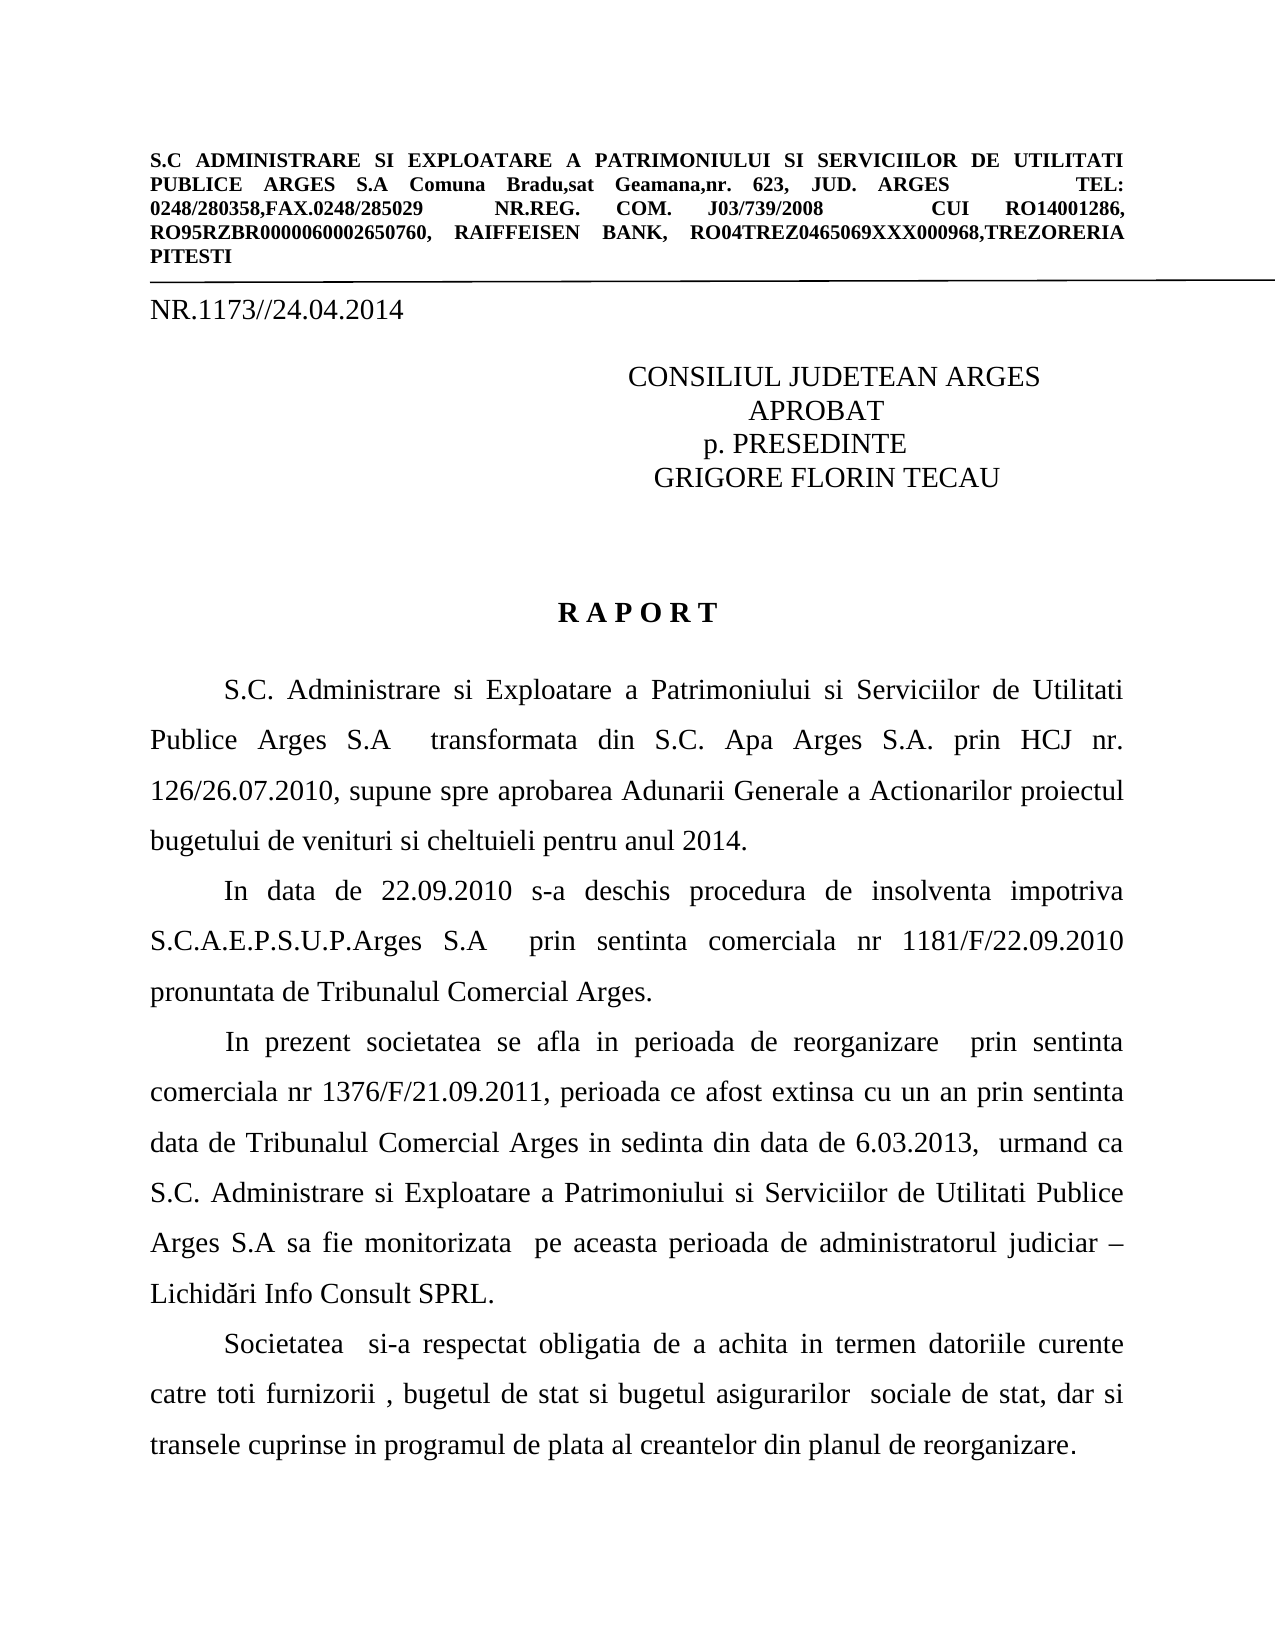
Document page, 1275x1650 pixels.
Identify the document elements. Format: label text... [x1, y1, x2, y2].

text S.C. Administrare si Exploatare a Patrimoniului si Serviciilor de Utilitati Publice Arges S.A transformata din S.C. Apa Arges S.A. prin HCJ nr. 126/26.07.2010, supune spre aprobarea Adunarii Generale a Actionarilor proiectul bugetului de venituri si cheltuieli pentru anul 2014. [150, 672, 1125, 856]
text In prezent societatea se afla in perioada de reorganizare prin sentinta comerciala nr 1376/F/21.09.2011, perioada ce afost extinsa cu un an prin sentinta data de Tribunalul Comercial Arges in sedinta din data de 6.03.2013, urmand ca S.C. Administrare si Exploatare a Patrimoniului si Serviciilor de Utilitati Publice Arges S.A sa fie monitorizata pe aceasta perioada de administratorul judiciar – Lichidări Info Consult SPRL. [150, 1024, 1125, 1309]
text APROBAT [150, 393, 1125, 426]
text In data de 22.09.2010 s-a deschis procedura de insolventa impotriva S.C.A.E.P.S.U.P.Arges S.A prin sentinta comerciala nr 1181/F/22.09.2010 pronuntata de Tribunalul Comercial Arges. [150, 873, 1125, 1007]
text p. PRESEDINTE [150, 426, 1125, 460]
text R A P O R T [150, 595, 1125, 629]
text NR.1173//24.04.2014 [150, 292, 1125, 326]
text CONSILIUL JUDETEAN ARGES [150, 359, 1125, 393]
text Societatea si-a respectat obligatia de a achita in termen datoriile curente catre toti furnizorii , bugetul de stat si bugetul asigurarilor sociale de stat, dar si transele cuprinse in programul de plata al creantelor din planul de reorganizare. [150, 1326, 1125, 1460]
text S.C ADMINISTRARE SI EXPLOATARE A PATRIMONIULUI SI SERVICIILOR DE UTILITATI PUBLICE ARGES S.A Comuna Bradu,sat Geamana,nr. 623, JUD. ARGES TEL: 0248/280358,FAX.0248/285029 NR.REG. COM. J03/739/2008 CUI RO14001286, RO95RZBR0000060002650760, RAIFFEISEN BANK, RO04TREZ0465069XXX000968,TREZORERIA PITESTI [150, 148, 1125, 268]
text GRIGORE FLORIN TECAU [150, 460, 1125, 493]
